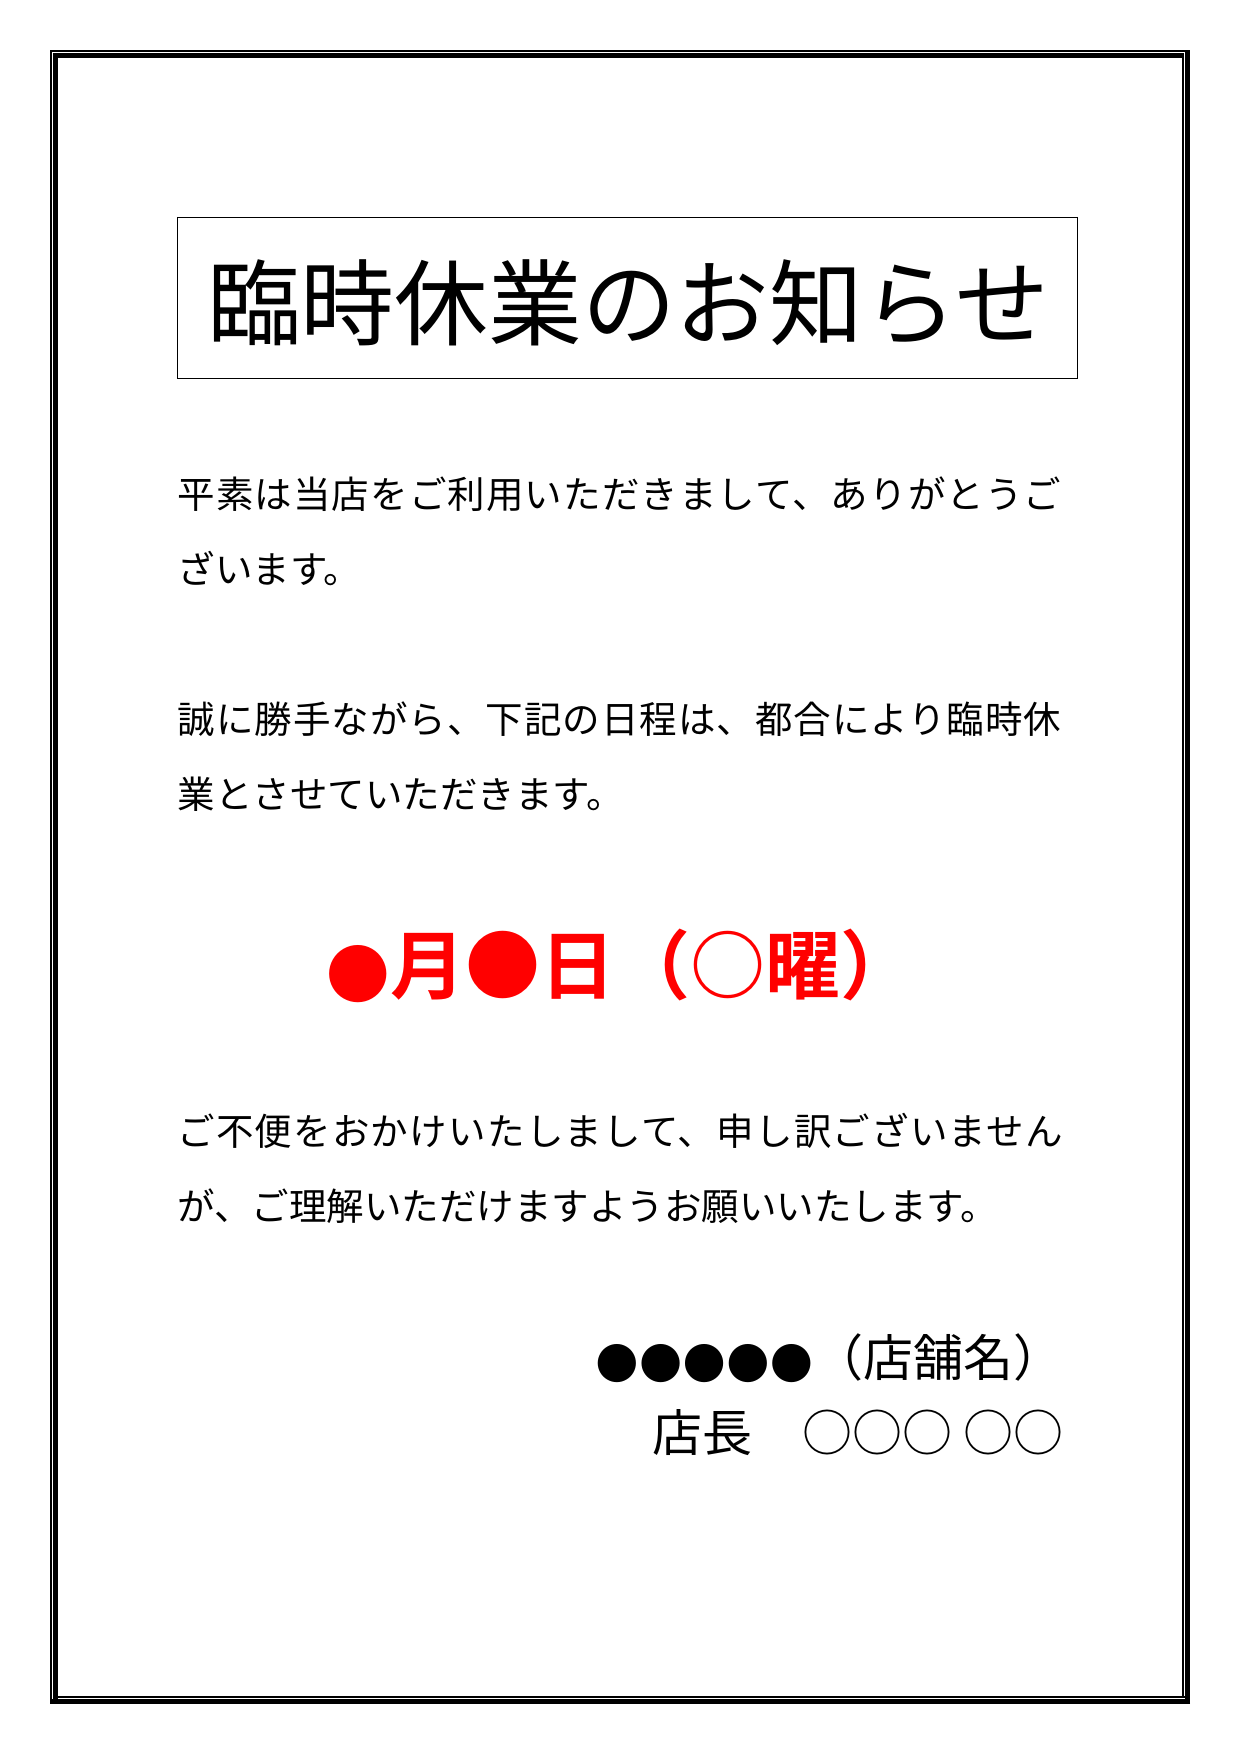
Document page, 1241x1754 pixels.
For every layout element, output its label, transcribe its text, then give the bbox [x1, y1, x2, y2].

text ご不便をおかけいたしまして、申し訳ございませんが、ご理解いただけますようお願いいたします。 [177, 1092, 1063, 1242]
text 平素は当店をご利用いただきまして、ありがとうございます。 [177, 454, 1063, 604]
table_header 臨時休業のお知らせ [178, 218, 1077, 378]
text ●月●日（○曜） [177, 904, 1063, 1017]
text 誠に勝手ながら、下記の日程は、都合により臨時休業とさせていただきます。 [177, 679, 1063, 829]
text 店長 ○○○ ○○ [177, 1392, 1063, 1467]
text ●●●●●（店舗名） [177, 1317, 1063, 1392]
